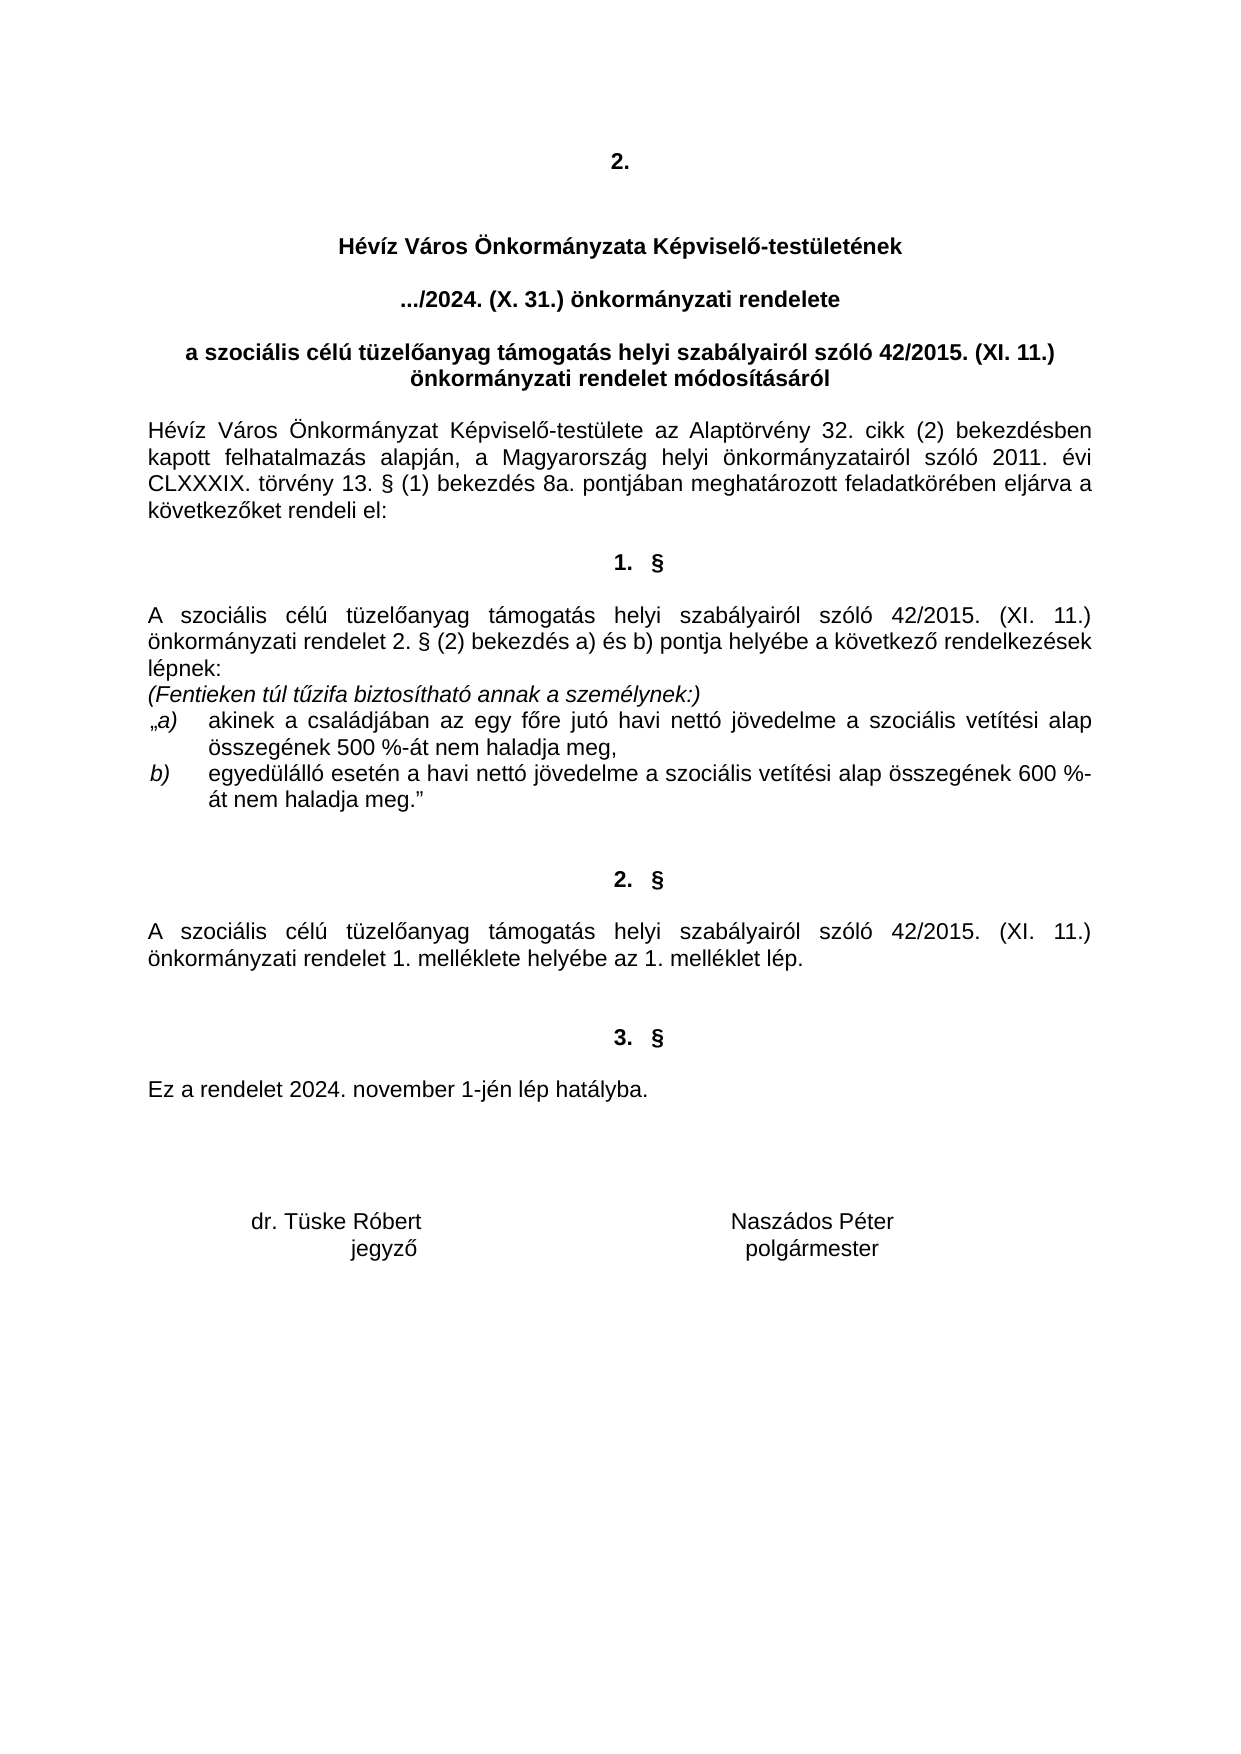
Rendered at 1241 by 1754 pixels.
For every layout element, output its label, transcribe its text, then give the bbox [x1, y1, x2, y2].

text A szociális célú tüzelőanyag támogatás helyi szabályairól szóló 42/2015. (XI. 11.) önkormányzati rendelet 2. § (2) bekezdés a) és b) pontja helyébe a következő rendelkezések lépnek: [148, 602, 1093, 681]
text Hévíz Város Önkormányzata Képviselő-testületének [148, 233, 1093, 259]
text Hévíz Város Önkormányzat Képviselő-testülete az Alaptörvény 32. cikk (2) bekezdésben kapott felhatalmazás alapján, a Magyarország helyi önkormányzatairól szóló 2011. évi CLXXXIX. törvény 13. § (1) bekezdés 8a. pontjában meghatározott feladatkörében eljárva a következőket rendeli el: [148, 417, 1093, 523]
text a szociális célú tüzelőanyag támogatás helyi szabályairól szóló 42/2015. (XI. 11.) önkormányzati rendelet módosításáról [148, 338, 1093, 391]
text dr. Tüske Róbert Naszádos Péter [148, 1208, 1093, 1234]
text „a) akinek a családjában az egy főre jutó havi nettó jövedelme a szociális vetítési alap összegének 500 %-át nem haladja meg, [150, 707, 1093, 760]
list § [185, 866, 1093, 892]
text Ez a rendelet 2024. november 1-jén lép hatályba. [148, 1076, 1093, 1103]
text b) egyedülálló esetén a havi nettó jövedelme a szociális vetítési alap összegének 600 %-át nem haladja meg.” [150, 760, 1093, 813]
text A szociális célú tüzelőanyag támogatás helyi szabályairól szóló 42/2015. (XI. 11.) önkormányzati rendelet 1. melléklete helyébe az 1. melléklet lép. [148, 918, 1093, 971]
list § [185, 1024, 1093, 1050]
list § [185, 549, 1093, 576]
text 2. [148, 148, 1093, 174]
text jegyző polgármester [148, 1234, 1093, 1261]
text (Fentieken túl tűzifa biztosítható annak a személynek:) [148, 681, 1093, 707]
text .../2024. (X. 31.) önkormányzati rendelete [148, 286, 1093, 312]
